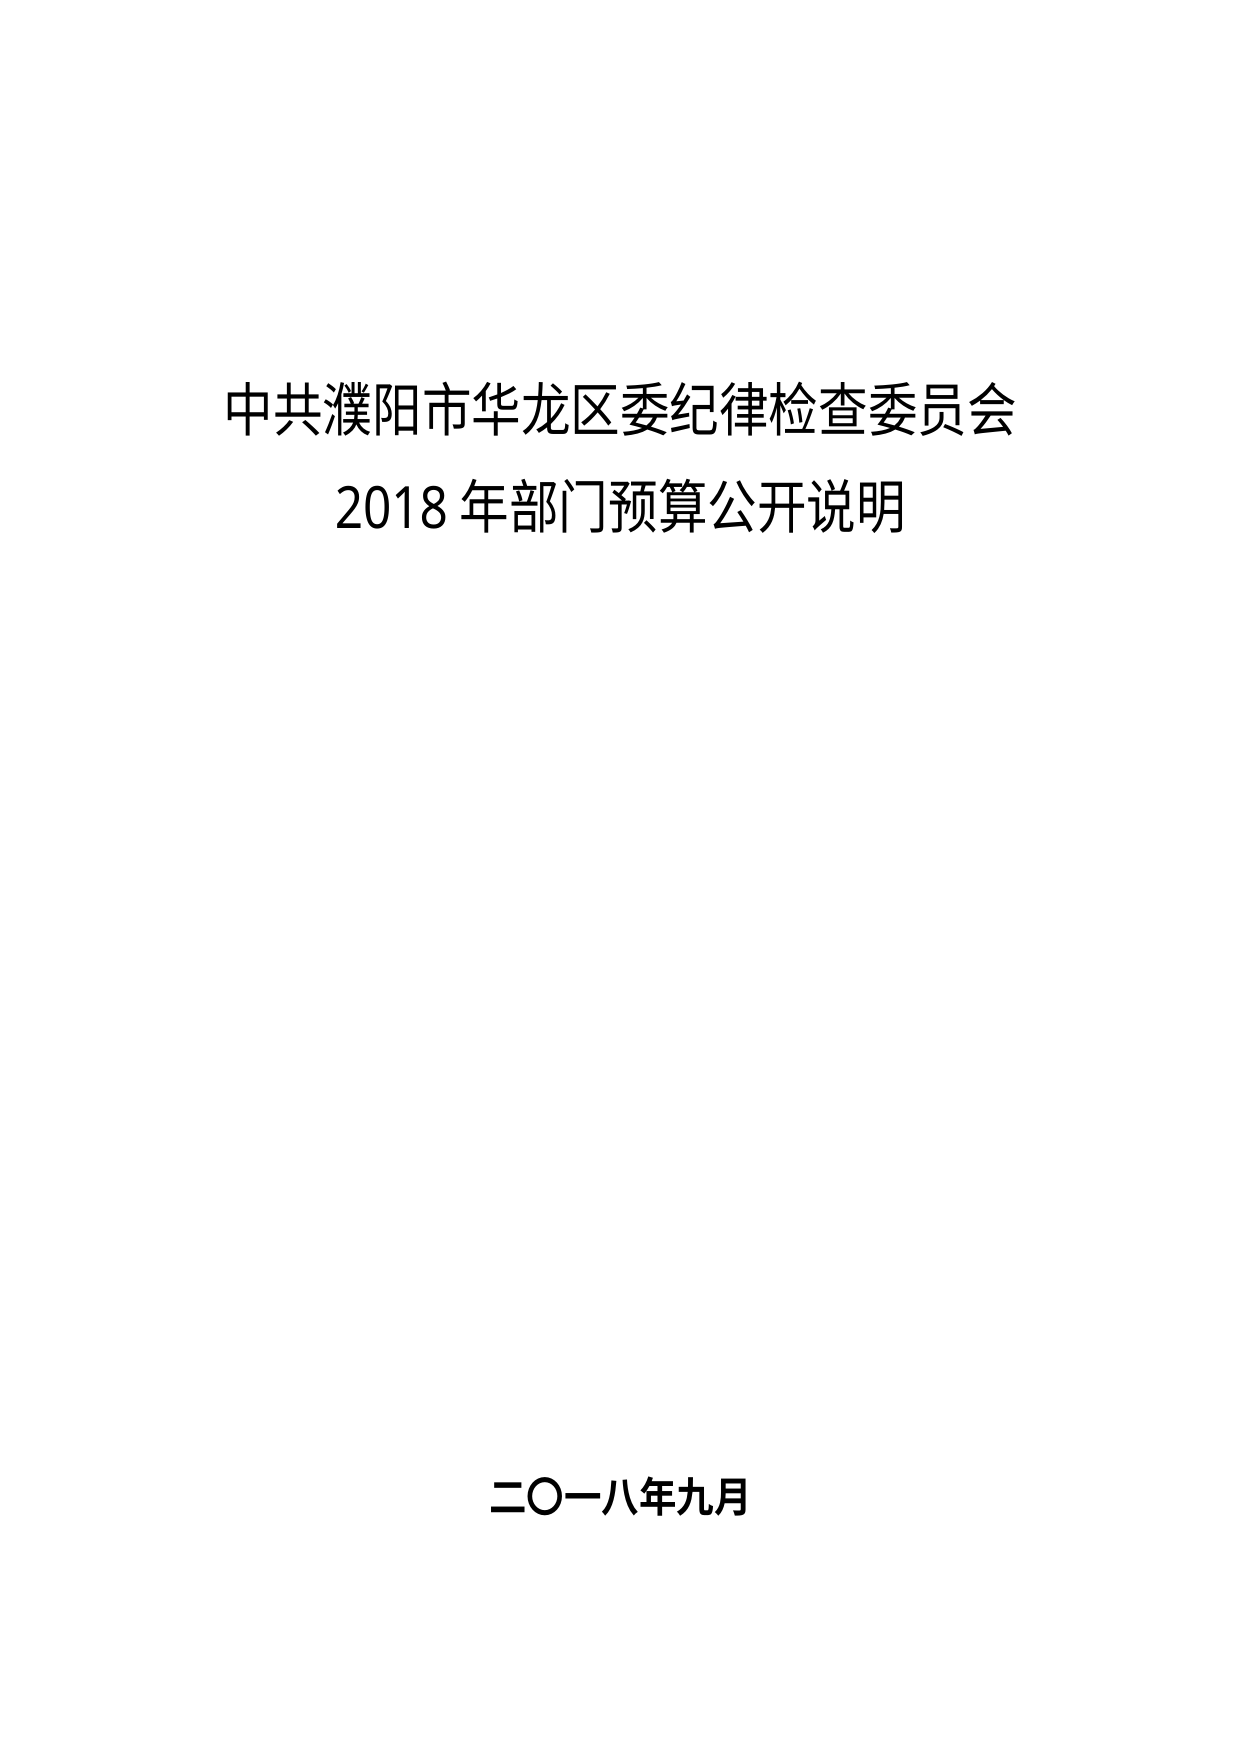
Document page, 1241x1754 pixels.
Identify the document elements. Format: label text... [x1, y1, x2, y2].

text 中共濮阳市华龙区委纪律检查委员会 [187, 357, 1053, 454]
text 二〇一八年九月 [187, 1462, 1053, 1527]
text 2018年部门预算公开说明 [187, 454, 1053, 552]
